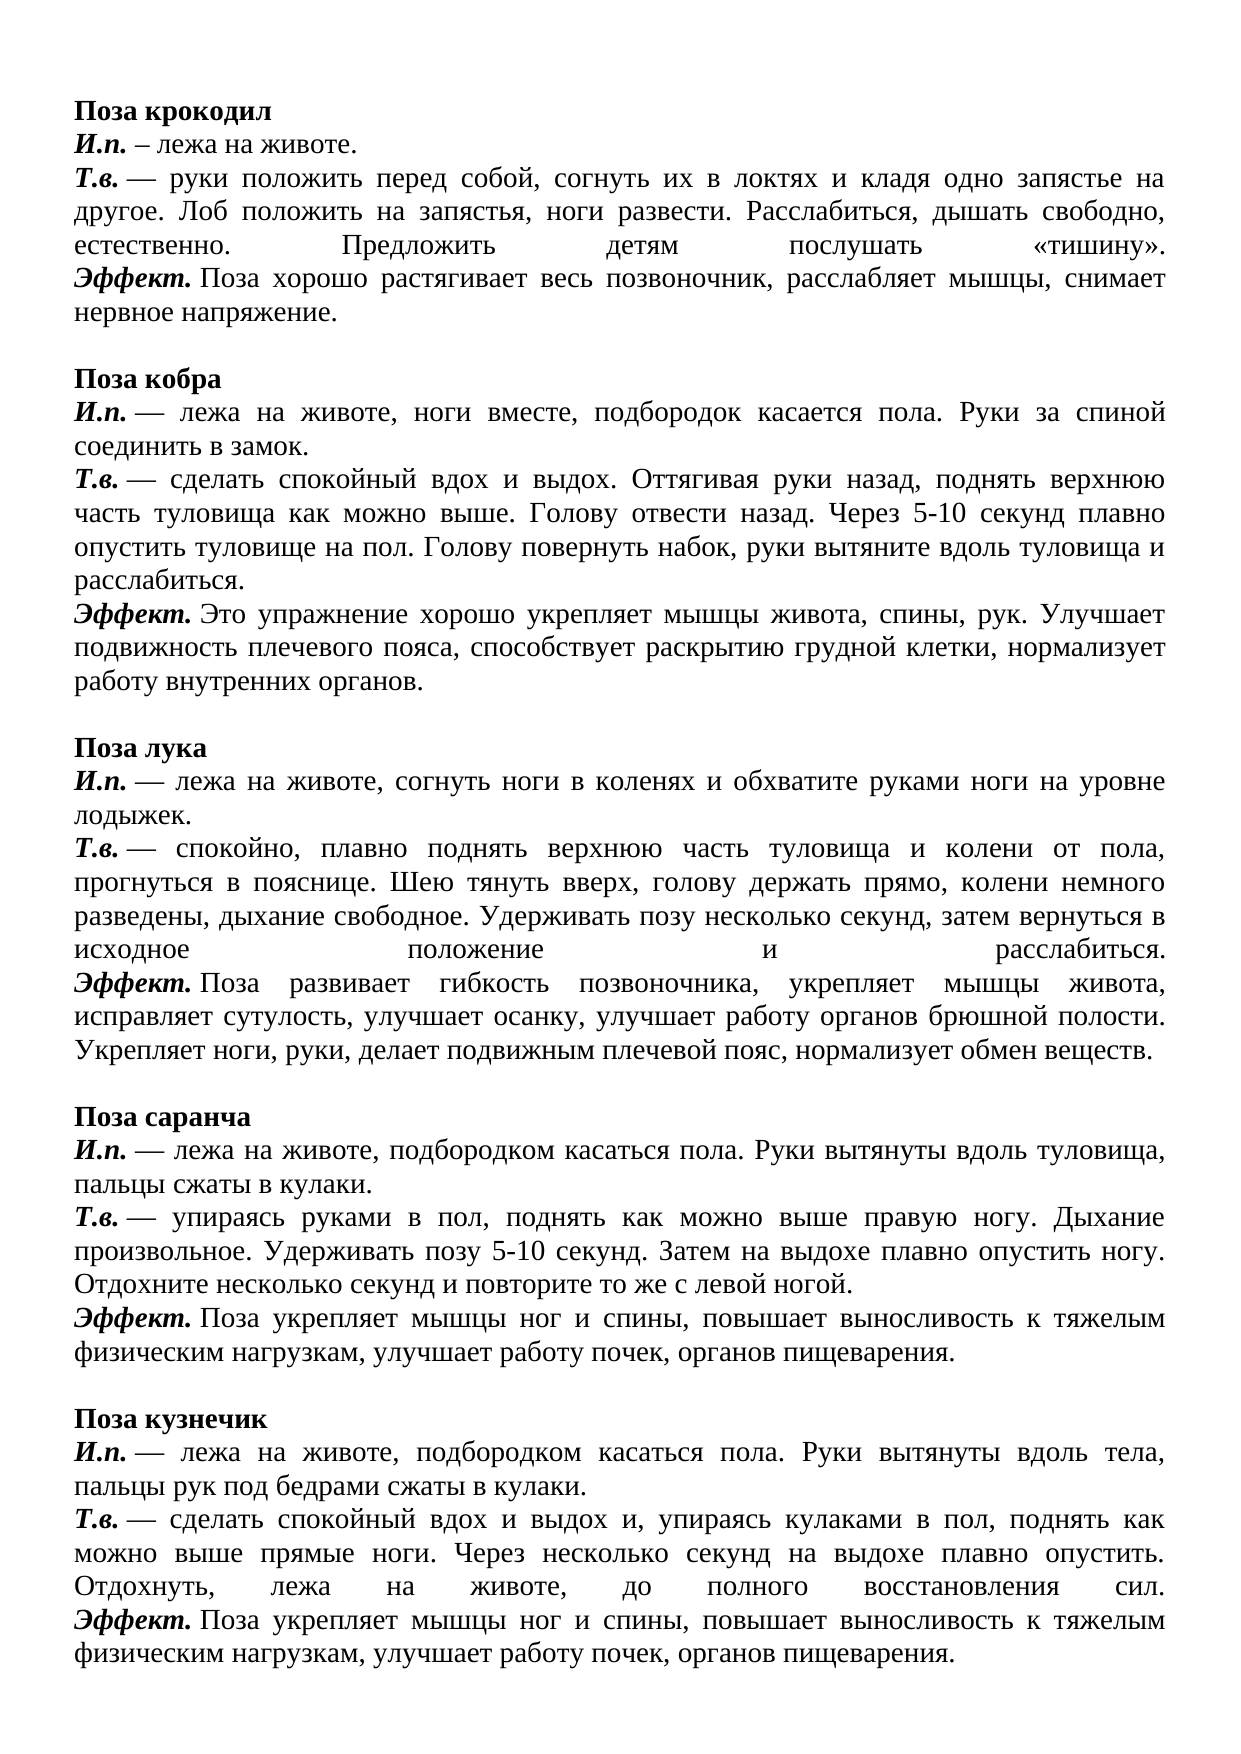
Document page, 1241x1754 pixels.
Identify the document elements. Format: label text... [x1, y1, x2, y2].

text Поза крокодил [74, 93, 1167, 126]
text Т.в. — упираясь руками в пол, поднять как можно выше правую ногу. Дыхание произвольное. Удерживать позу 5-10 секунд. Затем на выдохе плавно опустить ногу. Отдохните несколько секунд и повторите то же с левой ногой. [74, 1199, 1167, 1300]
text Т.в. — спокойно, плавно поднять верхнюю часть туловища и колени от пола, прогнуться в пояснице. Шею тянуть вверх, голову держать прямо, колени немного разведены, дыхание свободное. Удерживать позу несколько секунд, затем вернуться в исходное положение и расслабиться. Эффект. Поза развивает гибкость позвоночника, укрепляет мышцы живота, исправляет сутулость, улучшает осанку, улучшает работу органов брюшной полости. Укрепляет ноги, руки, делает подвижным плечевой пояс, нормализует обмен веществ. [74, 831, 1167, 1065]
text Поза лука [74, 730, 1167, 763]
text Поза саранча [74, 1099, 1167, 1132]
text Т.в. — руки положить перед собой, согнуть их в локтях и кладя одно запястье на другое. Лоб положить на запястья, ноги развести. Расслабиться, дышать свободно, естественно. Предложить детям послушать «тишину». Эффект. Поза хорошо растягивает весь позвоночник, расслабляет мышцы, снимает нервное напряжение. [74, 160, 1167, 327]
text Эффект. Это упражнение хорошо укрепляет мышцы живота, спины, рук. Улучшает подвижность плечевого пояса, способствует раскрытию грудной клетки, нормализует работу внутренних органов. [74, 596, 1167, 696]
text И.п. — лежа на животе, подбородком касаться пола. Руки вытянуты вдоль туловища, пальцы сжаты в кулаки. [74, 1132, 1167, 1199]
text Эффект. Поза укрепляет мышцы ног и спины, повышает выносливость к тяжелым физическим нагрузкам, улучшает работу почек, органов пищеварения. [74, 1300, 1167, 1367]
text Поза кобра [74, 361, 1167, 394]
text Поза кузнечик [74, 1401, 1167, 1434]
text И.п. – лежа на животе. [74, 126, 1167, 160]
text И.п. — лежа на животе, подбородком касаться пола. Руки вытянуты вдоль тела, пальцы рук под бедрами сжаты в кулаки. [74, 1434, 1167, 1501]
text И.п. — лежа на животе, согнуть ноги в коленях и обхватите руками ноги на уровне лодыжек. [74, 763, 1167, 831]
text И.п. — лежа на животе, ноги вместе, подбородок касается пола. Руки за спиной соединить в замок. [74, 394, 1167, 462]
text Т.в. — сделать спокойный вдох и выдох. Оттягивая руки назад, поднять верхнюю часть туловища как можно выше. Голову отвести назад. Через 5-10 секунд плавно опустить туловище на пол. Голову повернуть набок, руки вытяните вдоль туловища и расслабиться. [74, 462, 1167, 596]
text Т.в. — сделать спокойный вдох и выдох и, упираясь кулаками в пол, поднять как можно выше прямые ноги. Через несколько секунд на выдохе плавно опустить. Отдохнуть, лежа на животе, до полного восстановления сил. Эффект. Поза укрепляет мышцы ног и спины, повышает выносливость к тяжелым физическим нагрузкам, улучшает работу почек, органов пищеварения. [74, 1501, 1167, 1669]
